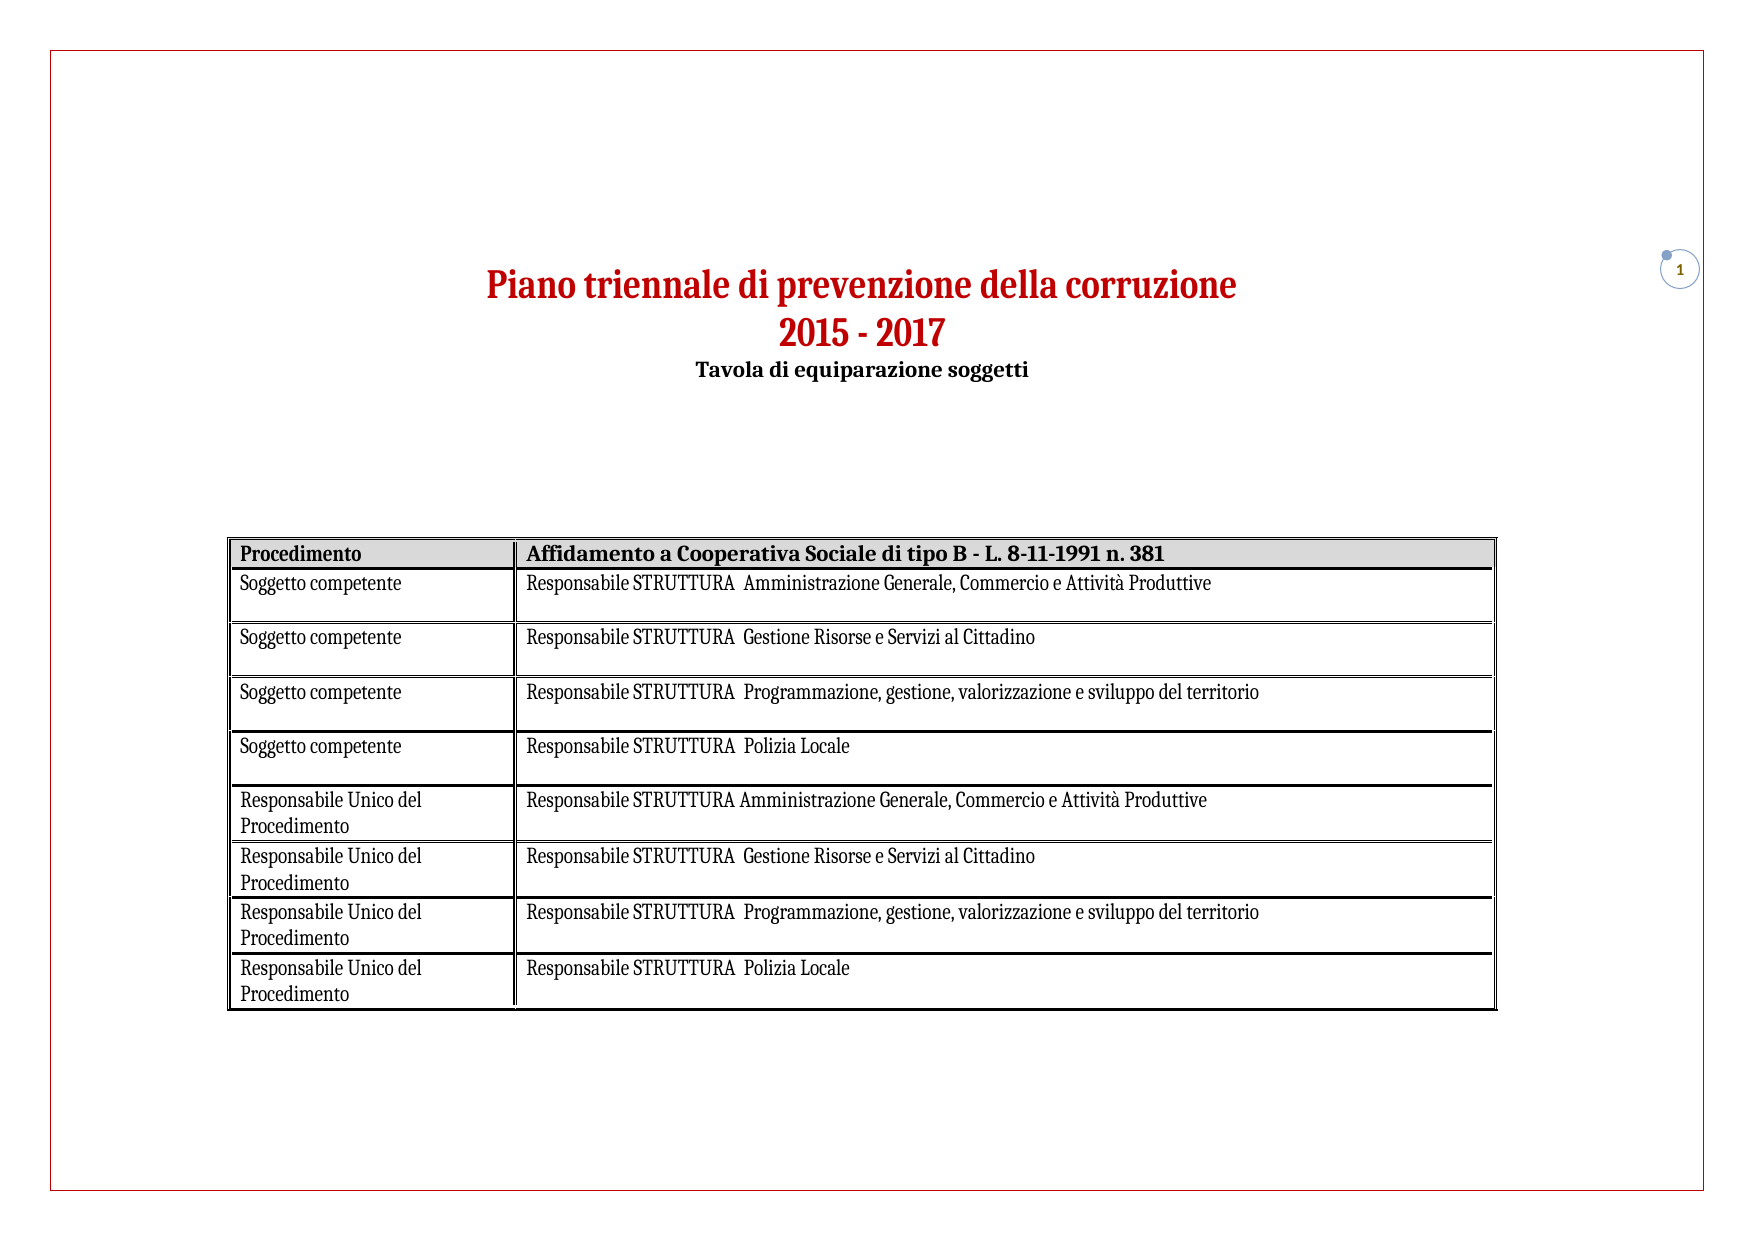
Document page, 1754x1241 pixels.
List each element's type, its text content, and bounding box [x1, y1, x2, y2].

table_cell Responsabile Unico del Procedimento [231, 952, 515, 1007]
table_cell Responsabile STRUTTURA Programmazione, gestione, valorizzazione e sviluppo del territorio [517, 675, 1494, 729]
text 2015 - 2017 [118, 309, 1606, 357]
table_cell Soggetto competente [231, 567, 513, 621]
table_cell Responsabile Unico del Procedimento [231, 784, 513, 840]
table_cell Responsabile STRUTTURA Programmazione, gestione, valorizzazione e sviluppo del territorio [517, 896, 1496, 952]
text Tavola di equiparazione soggetti [118, 357, 1606, 383]
table_cell Soggetto competente [231, 621, 514, 675]
table_cell Responsabile STRUTTURA Amministrazione Generale, Commercio e Attività Produttive [517, 567, 1494, 621]
table_cell Soggetto competente [231, 675, 514, 729]
table_header Procedimento [231, 540, 515, 567]
table_cell Responsabile Unico del Procedimento [229, 896, 513, 952]
table_cell Responsabile STRUTTURA Polizia Locale [517, 730, 1496, 784]
table_header Affidamento a Cooperativa Sociale di tipo B - L. 8-11-1991 n. 381 [515, 540, 1494, 567]
table_cell Soggetto competente [229, 730, 513, 784]
text Piano triennale di prevenzione della corruzione [118, 261, 1606, 309]
table_cell Responsabile STRUTTURA Polizia Locale [515, 952, 1494, 1007]
table_cell Responsabile STRUTTURA Amministrazione Generale, Commercio e Attività Produttive [517, 784, 1494, 840]
table_cell Responsabile STRUTTURA Gestione Risorse e Servizi al Cittadino [517, 840, 1494, 896]
table_cell Responsabile Unico del Procedimento [231, 840, 513, 896]
table_cell Responsabile STRUTTURA Gestione Risorse e Servizi al Cittadino [517, 621, 1494, 675]
